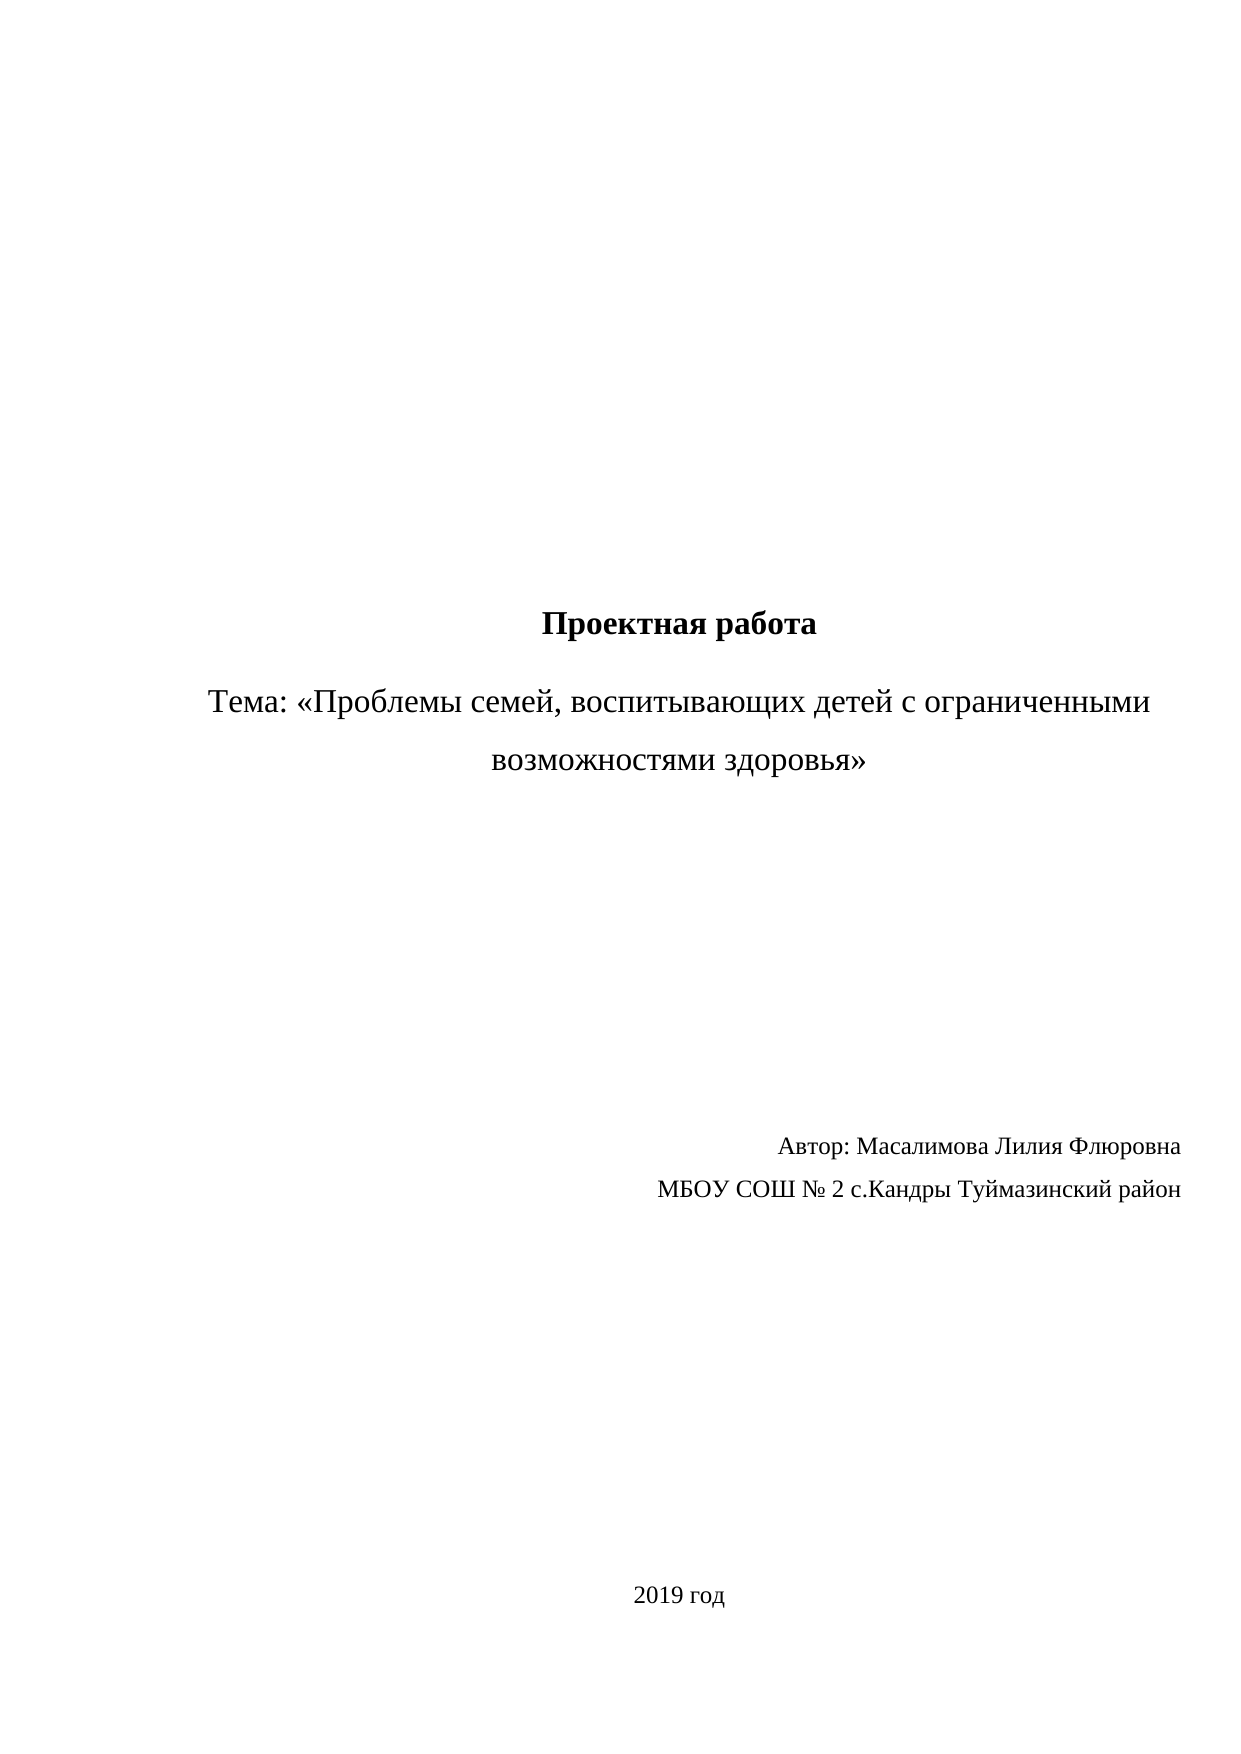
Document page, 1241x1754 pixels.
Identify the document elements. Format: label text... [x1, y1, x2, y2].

text МБОУ СОШ № 2 с.Кандры Туймазинский район [177, 1174, 1181, 1203]
text 2019 год [177, 1580, 1181, 1609]
text Проектная работа [177, 603, 1181, 642]
text Автор: Масалимова Лилия Флюровна [177, 1131, 1181, 1159]
text Тема: «Проблемы семей, воспитывающих детей с ограниченными возможностями здоровья» [177, 682, 1181, 777]
